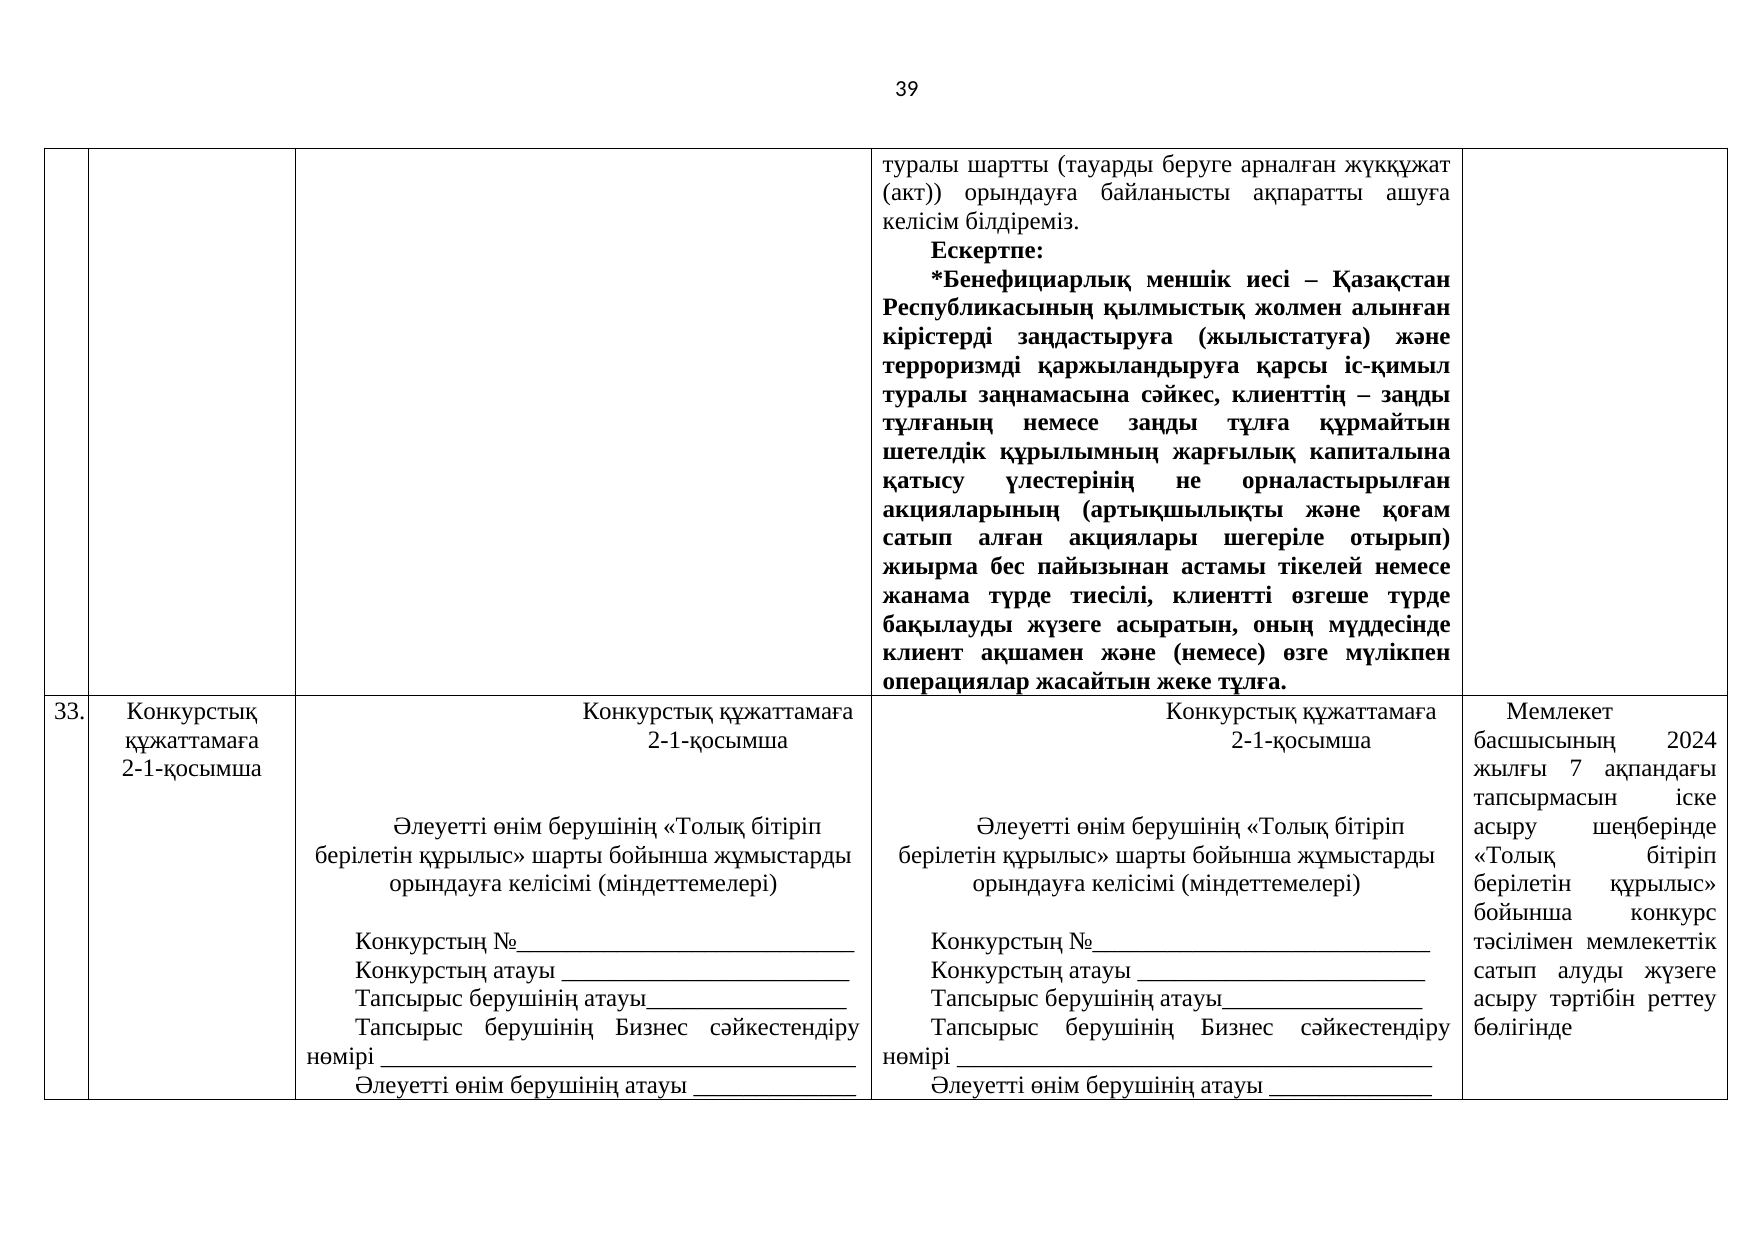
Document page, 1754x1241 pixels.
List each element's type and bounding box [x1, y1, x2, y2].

table_cell [1463, 696, 1727, 1098]
table_cell [872, 696, 1462, 1098]
table_cell [296, 149, 871, 695]
table_cell [872, 149, 1462, 695]
table_cell [89, 696, 295, 1098]
table_cell [45, 149, 88, 695]
table_cell [89, 149, 295, 695]
table_cell [45, 696, 88, 1098]
table_cell [1463, 149, 1727, 695]
table_cell [296, 696, 871, 1098]
